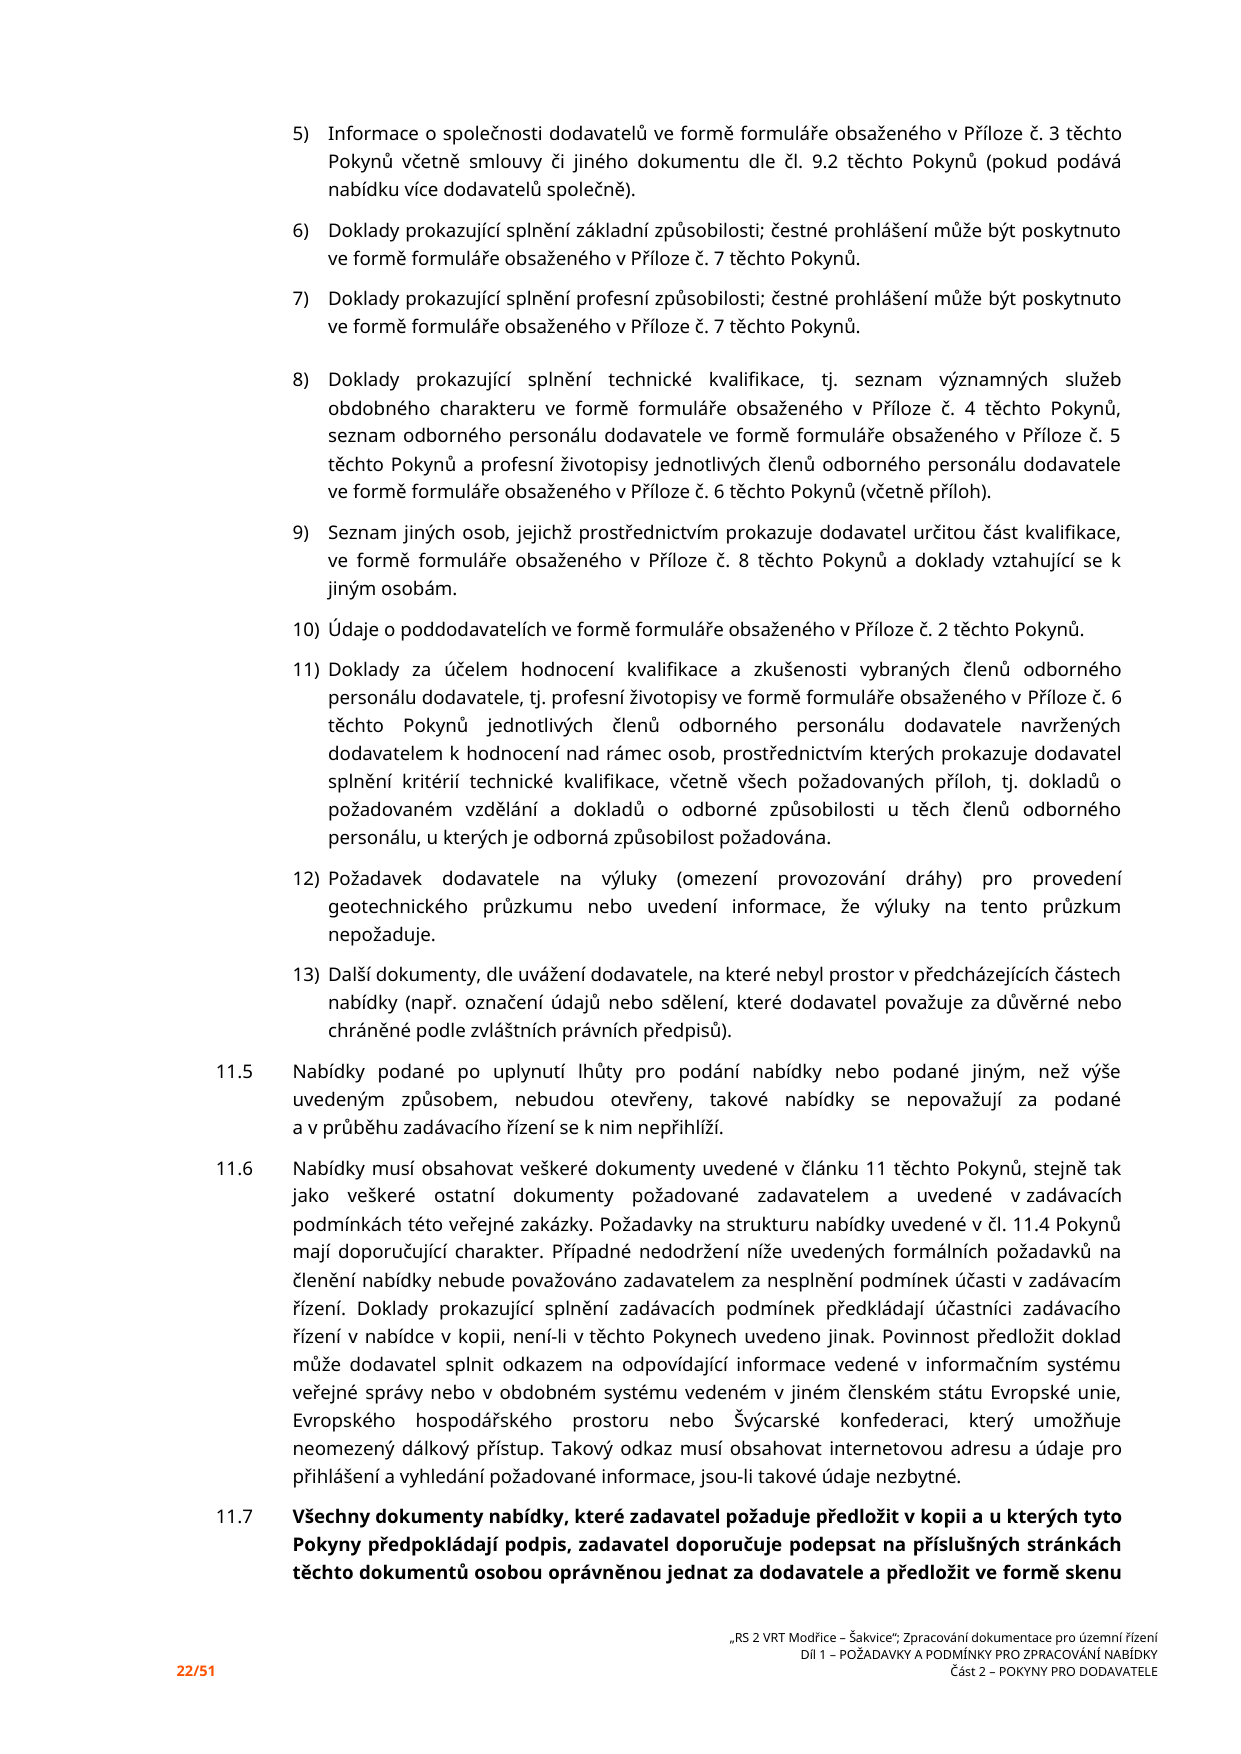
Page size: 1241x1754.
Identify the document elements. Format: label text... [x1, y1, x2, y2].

text Nabídky musí obsahovat veškeré dokumenty uvedené v článku 11 těchto Pokynů, stejně tak jako veškeré ostatní dokumenty požadované zadavatelem a uvedené v zadávacích podmínkách této veřejné zakázky. Požadavky na strukturu nabídky uvedené v čl. 11.4 Pokynů mají doporučující charakter. Případné nedodržení níže uvedených formálních požadavků na členění nabídky nebude považováno zadavatelem za nesplnění podmínek účasti v zadávacím řízení. Doklady prokazující splnění zadávacích podmínek předkládají účastníci zadávacího řízení v nabídce v kopii, není-li v těchto Pokynech uvedeno jinak. Povinnost předložit doklad může dodavatel splnit odkazem na odpovídající informace vedené v informačním systému veřejné správy nebo v obdobném systému vedeném v jiném členském státu Evropské unie, Evropského hospodářského prostoru nebo Švýcarské konfederaci, který umožňuje neomezený dálkový přístup. Takový odkaz musí obsahovat internetovou adresu a údaje pro přihlášení a vyhledání požadované informace, jsou-li takové údaje nezbytné. [216, 1155, 1122, 1488]
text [216, 1503, 1122, 1585]
list Doklady prokazující splnění technické kvalifikace, tj. seznam významných služeb obdobného charakteru ve formě formuláře obsaženého v Příloze č. 4 těchto Pokynů, seznam odborného personálu dodavatele ve formě formuláře obsaženého v Příloze č. 5 těchto Pokynů a profesní životopisy jednotlivých členů odborného personálu dodavatele ve formě formuláře obsaženého v Příloze č. 6 těchto Pokynů (včetně příloh). [292, 367, 1122, 504]
list Doklady prokazující splnění základní způsobilosti; čestné prohlášení může být poskytnuto ve formě formuláře obsaženého v Příloze č. 7 těchto Pokynů. [292, 217, 1122, 271]
list Doklady prokazující splnění profesní způsobilosti; čestné prohlášení může být poskytnuto ve formě formuláře obsaženého v Příloze č. 7 těchto Pokynů. [292, 286, 1122, 339]
list Údaje o poddodavatelích ve formě formuláře obsaženého v Příloze č. 2 těchto Pokynů. [292, 616, 1122, 641]
list Doklady za účelem hodnocení kvalifikace a zkušenosti vybraných členů odborného personálu dodavatele, tj. profesní životopisy ve formě formuláře obsaženého v Příloze č. 6 těchto Pokynů jednotlivých členů odborného personálu dodavatele navržených dodavatelem k hodnocení nad rámec osob, prostřednictvím kterých prokazuje dodavatel splnění kritérií technické kvalifikace, včetně všech požadovaných příloh, tj. dokladů o požadovaném vzdělání a dokladů o odborné způsobilosti u těch členů odborného personálu, u kterých je odborná způsobilost požadována. [292, 656, 1122, 850]
list Požadavek dodavatele na výluky (omezení provozování dráhy) pro provedení geotechnického průzkumu nebo uvedení informace, že výluky na tento průzkum nepožaduje. [292, 865, 1122, 947]
list Další dokumenty, dle uvážení dodavatele, na které nebyl prostor v předcházejících částech nabídky (např. označení údajů nebo sdělení, které dodavatel považuje za důvěrné nebo chráněné podle zvláštních právních předpisů). [292, 962, 1122, 1043]
list Informace o společnosti dodavatelů ve formě formuláře obsaženého v Příloze č. 3 těchto Pokynů včetně smlouvy či jiného dokumentu dle čl. 9.2 těchto Pokynů (pokud podává nabídku více dodavatelů společně). [292, 121, 1122, 202]
text Nabídky podané po uplynutí lhůty pro podání nabídky nebo podané jiným, než výše uvedeným způsobem, nebudou otevřeny, takové nabídky se nepovažují za podané a v průběhu zadávacího řízení se k nim nepřihlíží. [216, 1058, 1122, 1140]
list Seznam jiných osob, jejichž prostřednictvím prokazuje dodavatel určitou část kvalifikace, ve formě formuláře obsaženého v Příloze č. 8 těchto Pokynů a doklady vztahující se k jiným osobám. [292, 519, 1122, 601]
